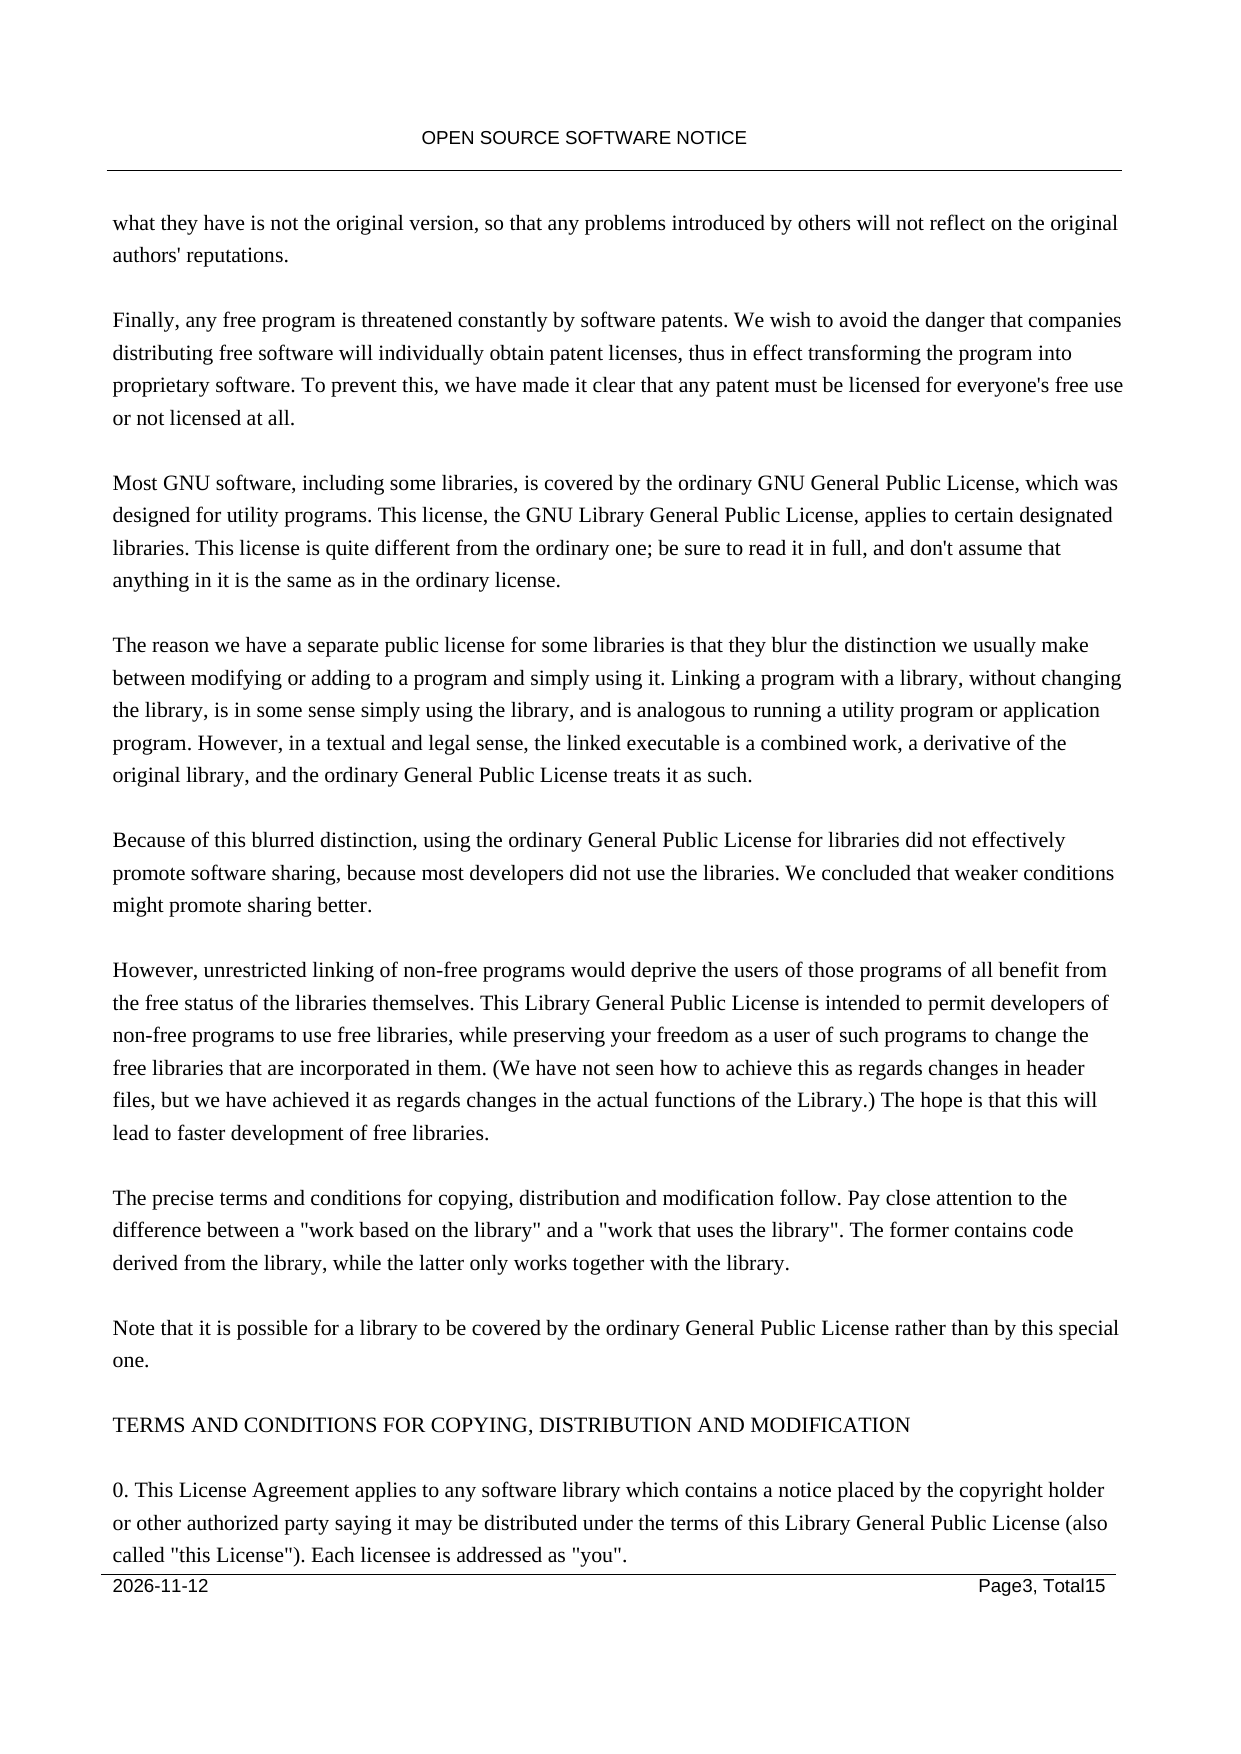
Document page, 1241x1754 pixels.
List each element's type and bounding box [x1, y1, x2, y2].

text [112, 206, 1128, 1571]
